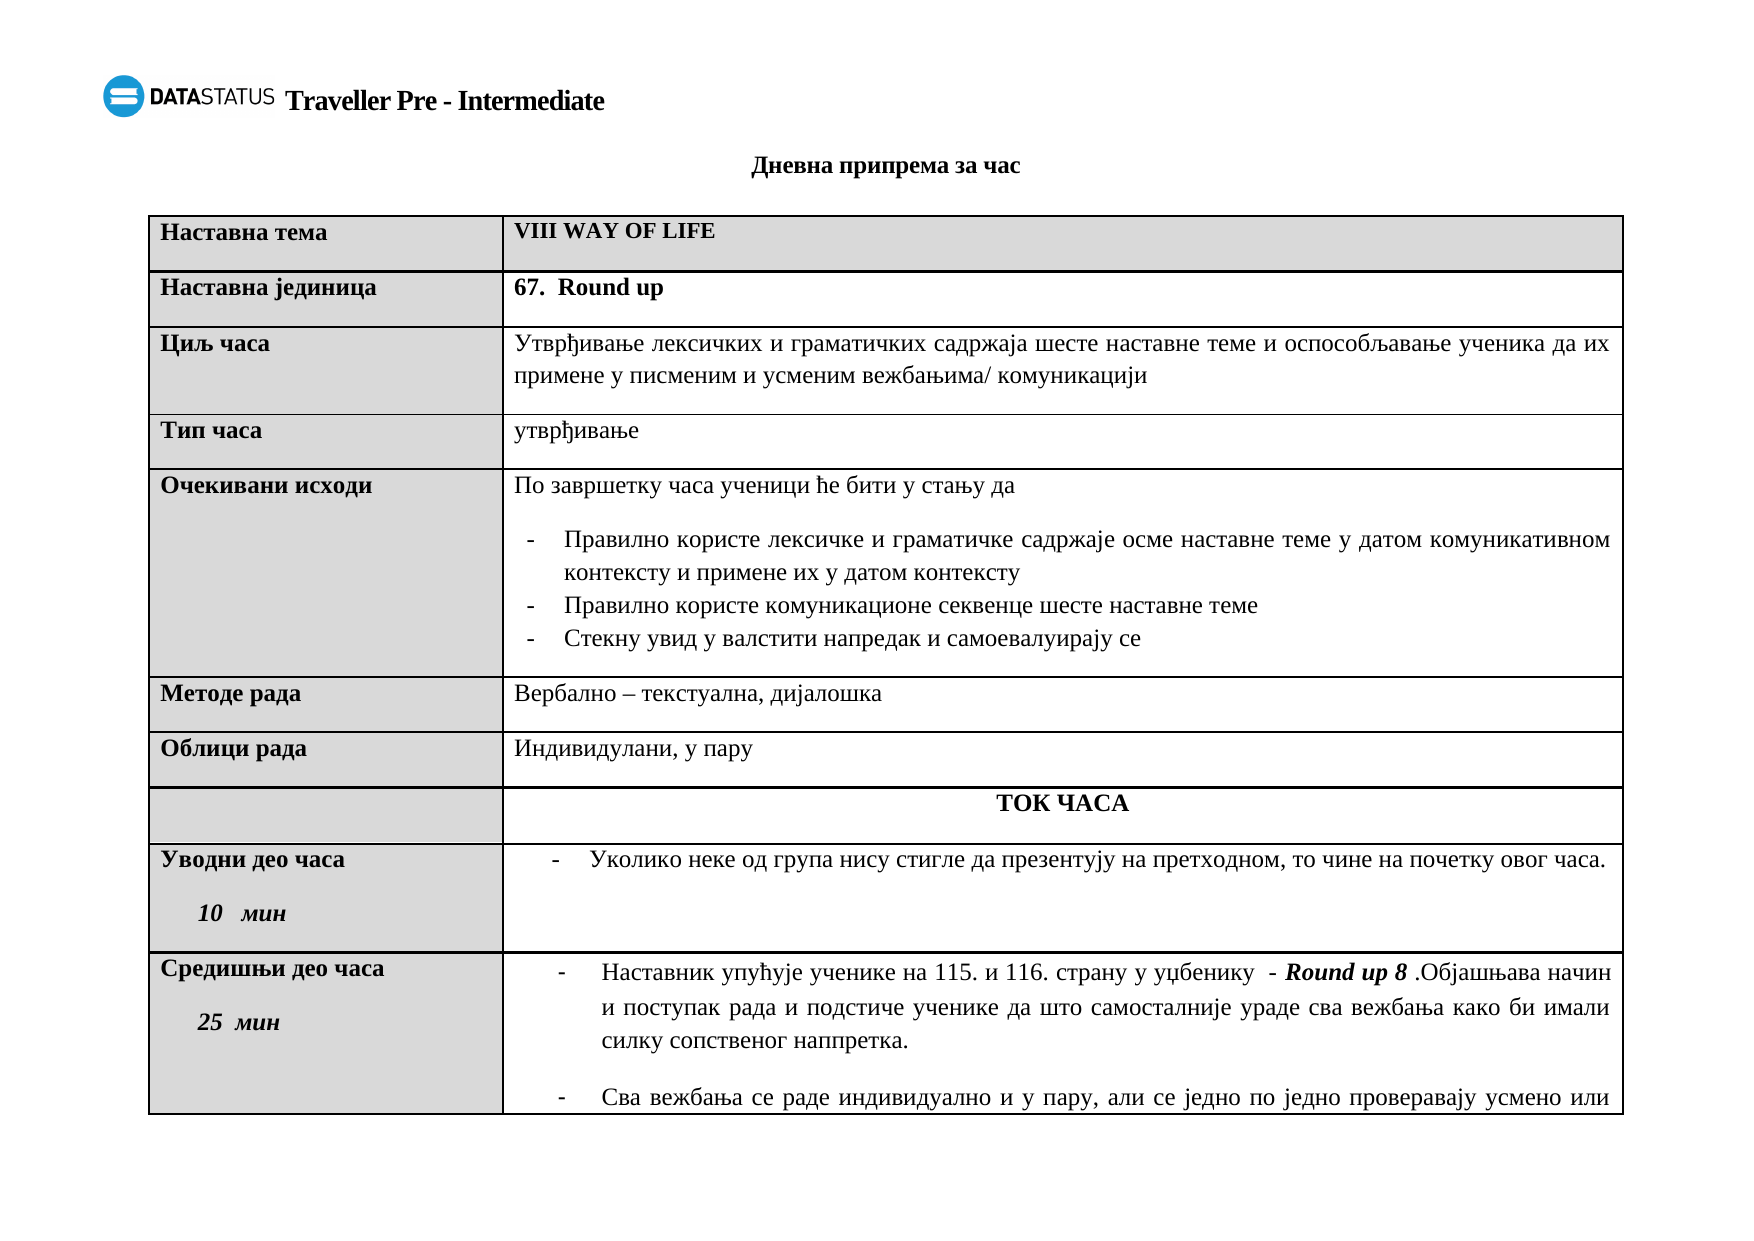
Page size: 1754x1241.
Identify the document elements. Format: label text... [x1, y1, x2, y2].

table_cell Утврђивање лексичких и граматичких садржаја шесте наставне теме и оспособљавање ученика да их примене у писменим и усменим вежбањима/ комуникацији [504, 328, 1622, 414]
table_cell ТОК ЧАСА [504, 789, 1622, 842]
picture [102, 75, 275, 118]
table_cell [150, 789, 502, 842]
table_cell Наставна јединица [150, 273, 502, 326]
table_cell утврђивање [504, 415, 1622, 468]
table_cell Индивидулани, у пару [504, 733, 1622, 786]
table_cell Тип часа [150, 415, 502, 468]
table_cell Облици рада [150, 733, 502, 786]
table_cell По завршетку часа ученици ће бити у стању да Правилно користе лексичке и граматичке садржаје осме наставне теме у датом комуникативном контексту и примене их у датом контексту Правилно користе комуникационе секвенце шесте наставне теме Стекну увид у валстити напредак и самоевалуирају се [504, 470, 1622, 676]
table_cell 67. Round up [504, 273, 1622, 326]
table_cell Средишњи део часа мин [150, 954, 502, 1113]
table_cell Вербално – текстуална, дијалошка [504, 678, 1622, 731]
table_header Наставна тема [150, 217, 502, 270]
table_cell Уводни део часа мин [150, 845, 502, 951]
table_cell Циљ часа [150, 328, 502, 414]
table_header VIII WAY OF LIFE [504, 217, 1622, 270]
table_cell Методе рада [150, 678, 502, 731]
table_cell Уколико неке од група нису стигле да презентују на претходном, то чине на почетку овог часа. [504, 845, 1622, 951]
table_cell Очекивани исходи [150, 470, 502, 676]
